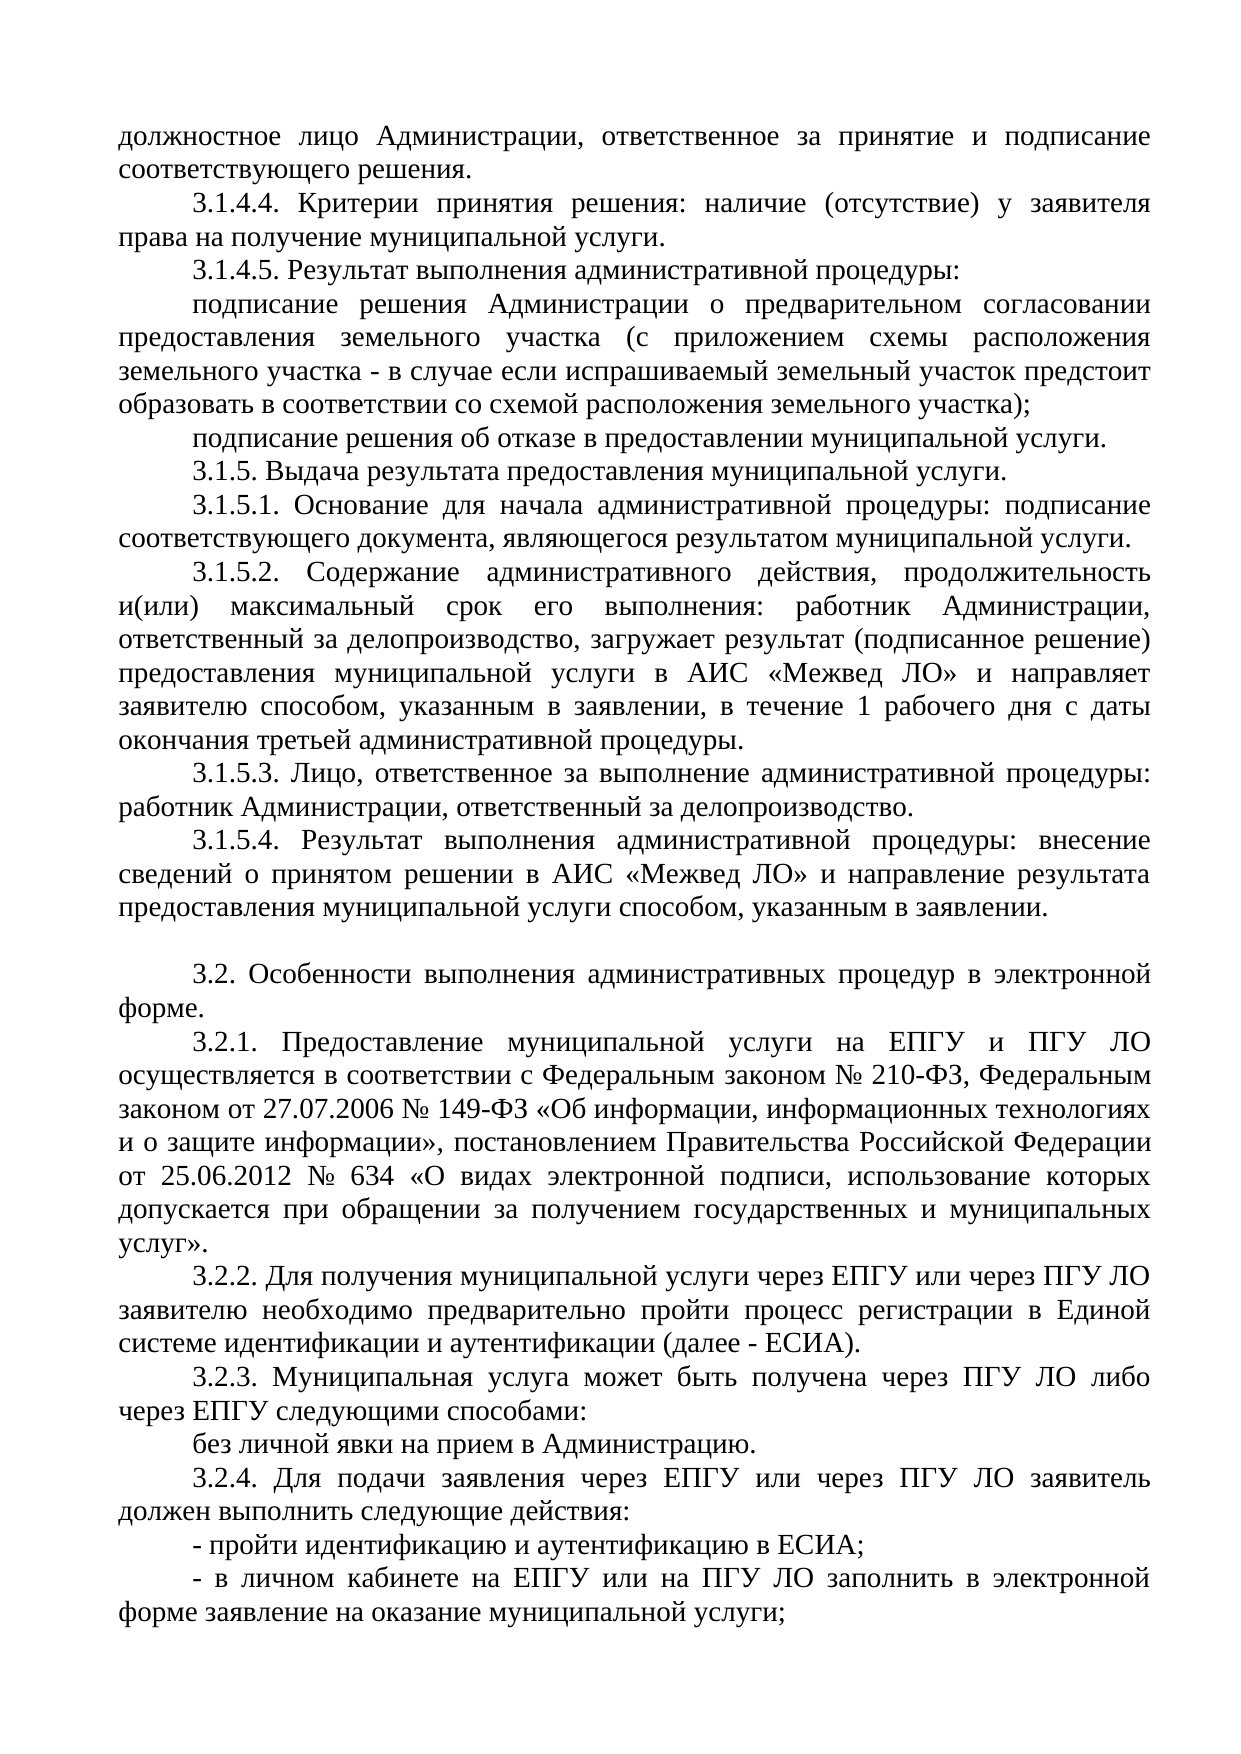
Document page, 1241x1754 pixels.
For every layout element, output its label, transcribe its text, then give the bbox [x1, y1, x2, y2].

text 3.2.2. Для получения муниципальной услуги через ЕПГУ или через ПГУ ЛО заявителю необходимо предварительно пройти процесс регистрации в Единой системе идентификации и аутентификации (далее - ЕСИА). [118, 1258, 1152, 1359]
text 3.1.5.4. Результат выполнения административной процедуры: внесение сведений о принятом решении в АИС «Межвед ЛО» и направление результата предоставления муниципальной услуги способом, указанным в заявлении. [118, 822, 1152, 923]
text 3.2.4. Для подачи заявления через ЕПГУ или через ПГУ ЛО заявитель должен выполнить следующие действия: [118, 1460, 1152, 1527]
text - в личном кабинете на ЕПГУ или на ПГУ ЛО заполнить в электронной форме заявление на оказание муниципальной услуги; [118, 1560, 1152, 1627]
text 3.1.5.3. Лицо, ответственное за выполнение административной процедуры: работник Администрации, ответственный за делопроизводство. [118, 755, 1152, 822]
text 3.2.3. Муниципальная услуга может быть получена через ПГУ ЛО либо через ЕПГУ следующими способами: [118, 1359, 1152, 1426]
text - пройти идентификацию и аутентификацию в ЕСИА; [118, 1527, 1152, 1560]
text 3.2. Особенности выполнения административных процедур в электронной форме. [118, 957, 1152, 1024]
text 3.1.5.1. Основание для начала административной процедуры: подписание соответствующего документа, являющегося результатом муниципальной услуги. [118, 487, 1152, 554]
text подписание решения Администрации о предварительном согласовании предоставления земельного участка (с приложением схемы расположения земельного участка - в случае если испрашиваемый земельный участок предстоит образовать в соответствии со схемой расположения земельного участка); [118, 286, 1152, 420]
text 3.2.1. Предоставление муниципальной услуги на ЕПГУ и ПГУ ЛО осуществляется в соответствии с Федеральным законом № 210-ФЗ, Федеральным законом от 27.07.2006 № 149-ФЗ «Об информации, информационных технологиях и о защите информации», постановлением Правительства Российской Федерации от 25.06.2012 № 634 «О видах электронной подписи, использование которых допускается при обращении за получением государственных и муниципальных услуг». [118, 1024, 1152, 1258]
text 3.1.5.2. Содержание административного действия, продолжительность и(или) максимальный срок его выполнения: работник Администрации, ответственный за делопроизводство, загружает результат (подписанное решение) предоставления муниципальной услуги в АИС «Межвед ЛО» и направляет заявителю способом, указанным в заявлении, в течение 1 рабочего дня с даты окончания третьей административной процедуры. [118, 554, 1152, 755]
text 3.1.4.5. Результат выполнения административной процедуры: [118, 252, 1152, 286]
text 3.1.4.4. Критерии принятия решения: наличие (отсутствие) у заявителя права на получение муниципальной услуги. [118, 185, 1152, 252]
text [118, 118, 1152, 185]
text без личной явки на прием в Администрацию. [118, 1426, 1152, 1460]
text 3.1.5. Выдача результата предоставления муниципальной услуги. [118, 453, 1152, 487]
text подписание решения об отказе в предоставлении муниципальной услуги. [118, 420, 1152, 453]
